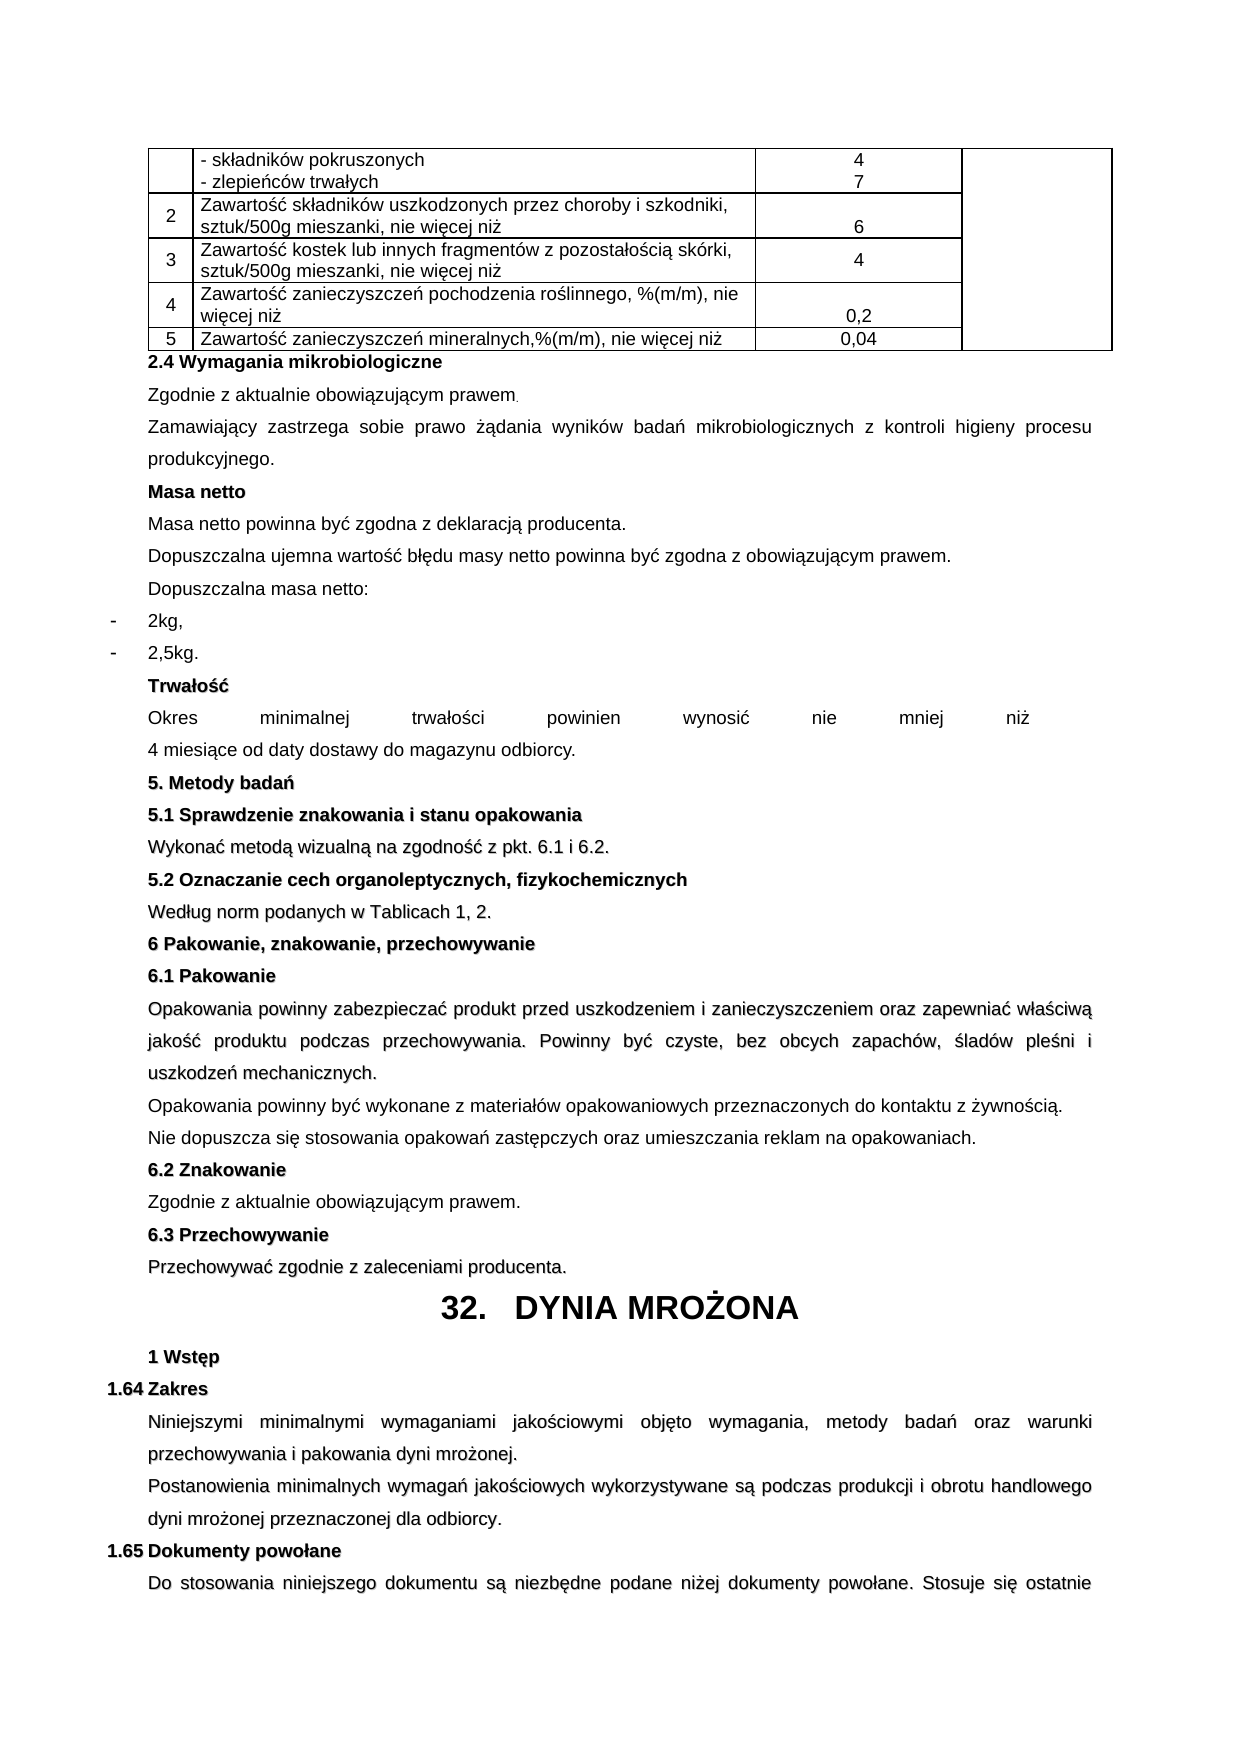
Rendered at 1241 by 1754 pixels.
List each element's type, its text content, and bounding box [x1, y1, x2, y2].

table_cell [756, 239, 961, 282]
list Zakres [107, 1378, 1093, 1400]
text 5.1 Sprawdzenie znakowania i stanu opakowania [148, 804, 1093, 825]
list Dokumenty powołane [107, 1539, 1093, 1561]
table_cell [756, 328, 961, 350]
list Masa netto [0, 481, 1093, 502]
text Zgodnie z aktualnie obowiązującym prawem. [148, 1191, 1093, 1213]
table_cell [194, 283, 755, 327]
text Nie dopuszcza się stosowania opakowań zastępczych oraz umieszczania reklam na opakowaniach. [148, 1127, 1093, 1148]
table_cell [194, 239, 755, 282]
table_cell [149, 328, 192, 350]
text Dopuszczalna masa netto: [148, 577, 1093, 599]
text Postanowienia minimalnych wymagań jakościowych wykorzystywane są podczas produkcji i obrotu handlowego dyni mrożonej przeznaczonej dla odbiorcy. [148, 1475, 1093, 1529]
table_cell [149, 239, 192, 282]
text Przechowywać zgodnie z zaleceniami producenta. [148, 1256, 1093, 1277]
text Według norm podanych w Tablicach 1, 2. [148, 901, 1093, 922]
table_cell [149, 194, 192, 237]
text Dopuszczalna ujemna wartość błędu masy netto powinna być zgodna z obowiązującym prawem. [148, 545, 1093, 567]
list 2,5kg. [110, 642, 1093, 664]
list Trwałość [0, 675, 1093, 696]
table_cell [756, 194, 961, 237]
text Opakowania powinny być wykonane z materiałów opakowaniowych przeznaczonych do kontaktu z żywnością. [148, 1094, 1093, 1116]
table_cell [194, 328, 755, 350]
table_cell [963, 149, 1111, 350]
list dynia mrożona [148, 1288, 1093, 1327]
text Wykonać metodą wizualną na zgodność z pkt. 6.1 i 6.2. [148, 836, 1093, 858]
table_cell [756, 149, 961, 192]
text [148, 1572, 1093, 1593]
text 1 Wstęp [148, 1346, 1093, 1367]
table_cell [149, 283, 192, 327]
text 6.1 Pakowanie [148, 965, 1093, 987]
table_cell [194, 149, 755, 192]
text Zamawiający zastrzega sobie prawo żądania wyników badań mikrobiologicznych z kontroli higieny procesu produkcyjnego. [148, 416, 1093, 470]
text 6 Pakowanie, znakowanie, przechowywanie [148, 933, 1093, 954]
text Okres minimalnej trwałości powinien wynosić nie mniej niż 4 miesiące od daty dostawy do magazynu odbiorcy. [148, 707, 1093, 761]
text 2.4 Wymagania mikrobiologiczne [148, 351, 1093, 373]
text 5.2 Oznaczanie cech organoleptycznych, fizykochemicznych [148, 868, 1093, 890]
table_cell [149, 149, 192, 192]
text Masa netto powinna być zgodna z deklaracją producenta. [148, 513, 1093, 534]
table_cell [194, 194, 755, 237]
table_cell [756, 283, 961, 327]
text 5. Metody badań [148, 772, 1093, 793]
text 6.2 Znakowanie [148, 1159, 1093, 1181]
text Opakowania powinny zabezpieczać produkt przed uszkodzeniem i zanieczyszczeniem oraz zapewniać właściwą jakość produktu podczas przechowywania. Powinny być czyste, bez obcych zapachów, śladów pleśni i uszkodzeń mechanicznych. [148, 998, 1093, 1084]
text Niniejszymi minimalnymi wymaganiami jakościowymi objęto wymagania, metody badań oraz warunki przechowywania i pakowania dyni mrożonej. [148, 1410, 1093, 1464]
text 6.3 Przechowywanie [148, 1224, 1093, 1245]
text Zgodnie z aktualnie obowiązującym prawem. [148, 384, 1093, 405]
list 2kg, [110, 610, 1093, 631]
